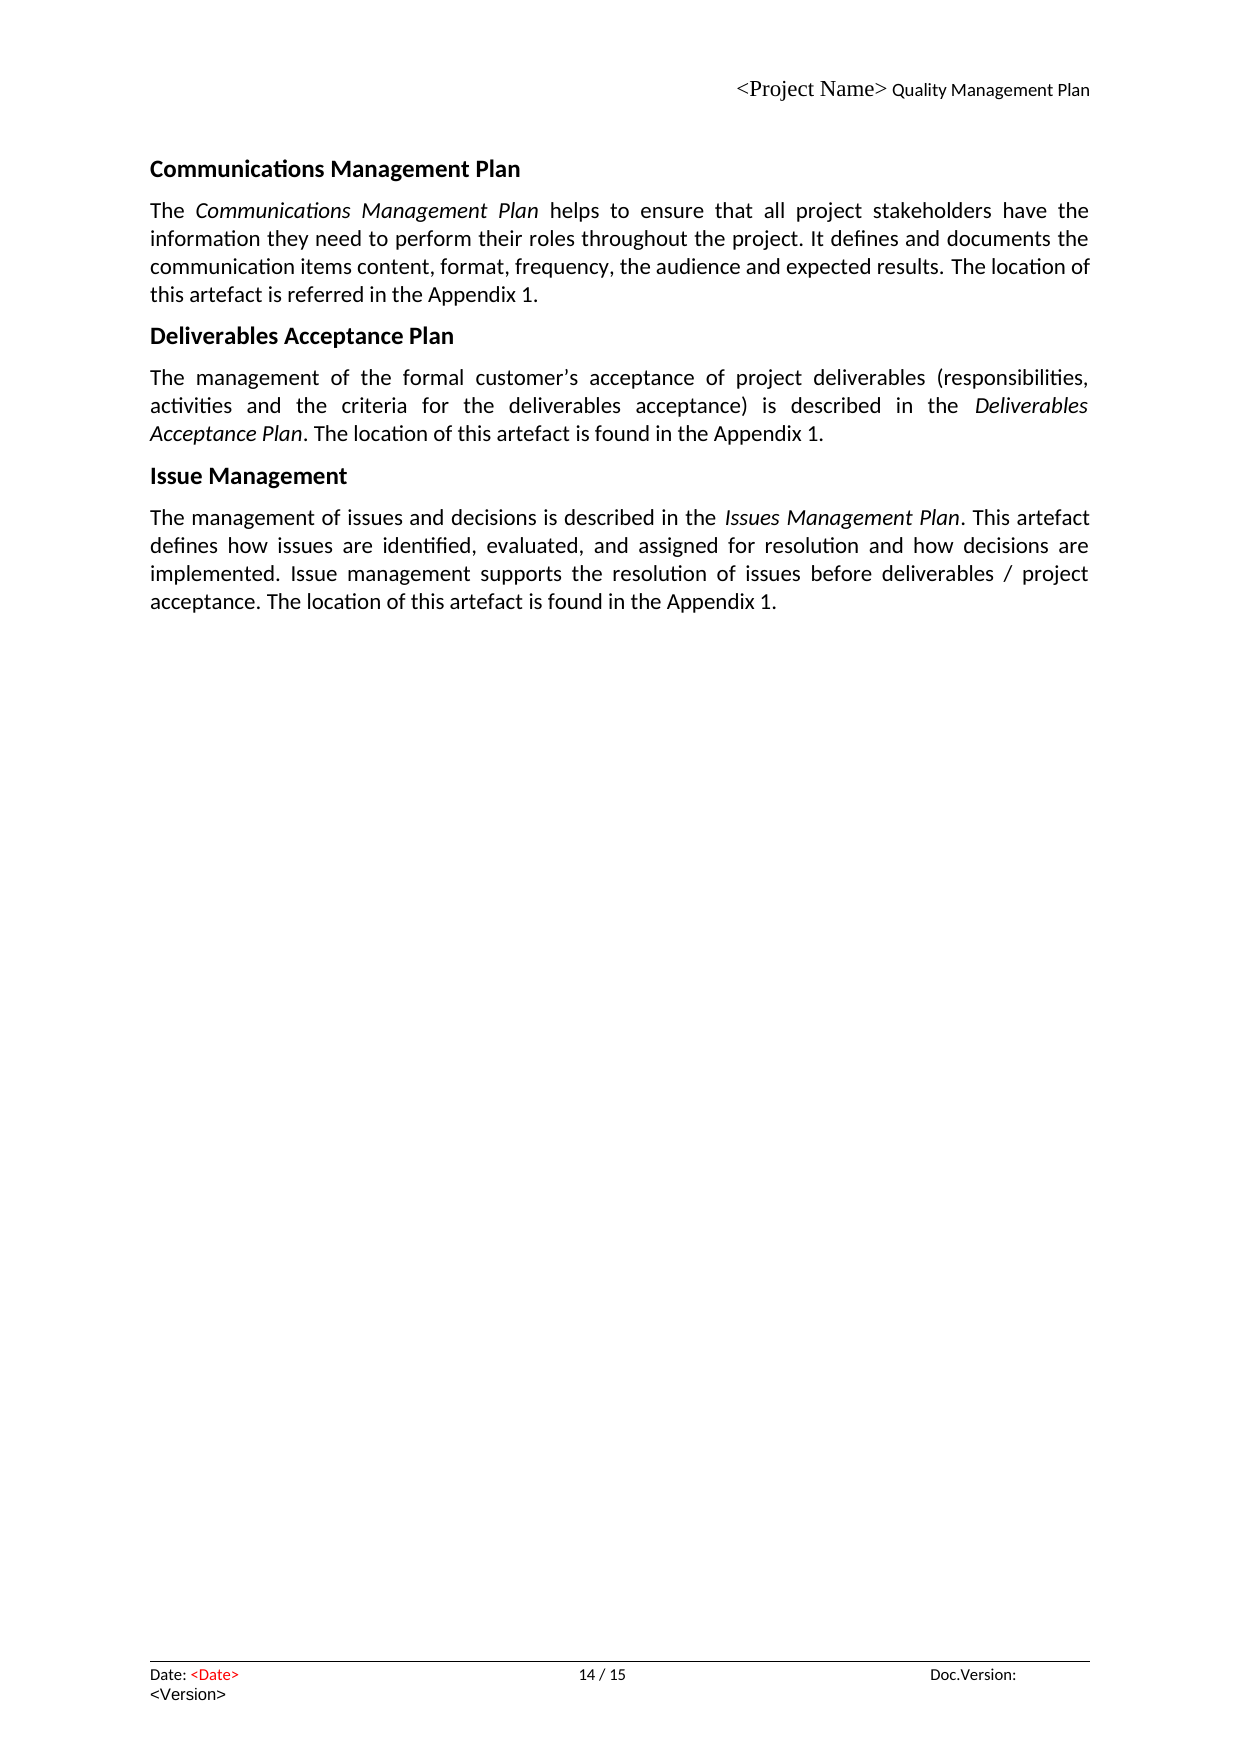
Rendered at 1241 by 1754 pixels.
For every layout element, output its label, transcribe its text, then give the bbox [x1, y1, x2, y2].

text The management of issues and decisions is described in the Issues Management Plan. This artefact defines how issues are identified, evaluated, and assigned for resolution and how decisions are implemented. Issue management supports the resolution of issues before deliverables / project acceptance. The location of this artefact is found in the Appendix 1. [150, 503, 1090, 615]
text Deliverables Acceptance Plan [150, 320, 1090, 351]
text The Communications Management Plan helps to ensure that all project stakeholders have the information they need to perform their roles throughout the project. It defines and documents the communication items content, format, frequency, the audience and expected results. The location of this artefact is referred in the Appendix 1. [150, 196, 1090, 308]
text Issue Management [150, 460, 1090, 490]
text The management of the formal customer’s acceptance of project deliverables (responsibilities, activities and the criteria for the deliverables acceptance) is described in the Deliverables Acceptance Plan. The location of this artefact is found in the Appendix 1. [150, 363, 1090, 447]
text Communications Management Plan [150, 153, 1090, 183]
